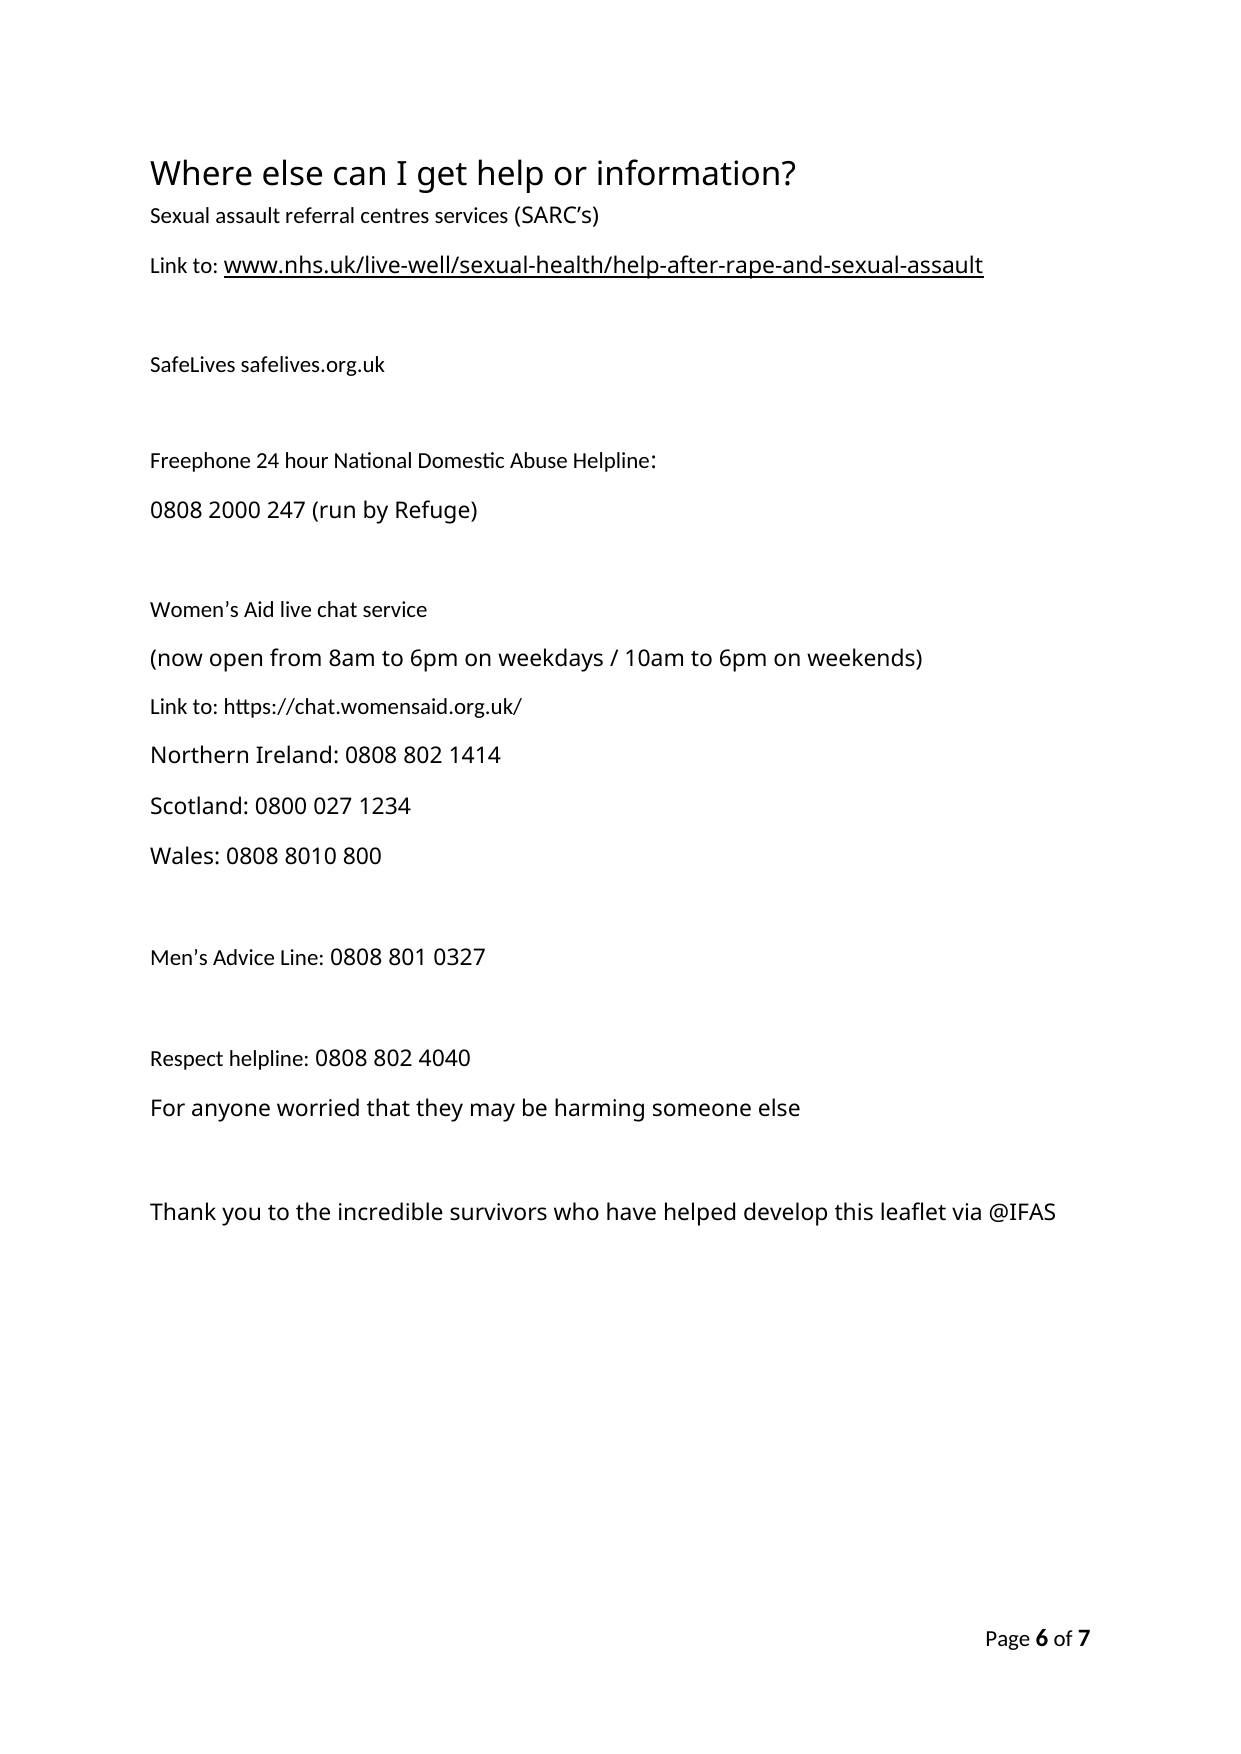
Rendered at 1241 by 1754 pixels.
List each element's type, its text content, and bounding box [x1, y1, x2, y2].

text Freephone 24 hour National Domestic Abuse Helpline: [150, 444, 1090, 475]
text SafeLives safelives.org.uk [150, 350, 1090, 378]
text 0808 2000 247 (run by Refuge) [150, 494, 1090, 526]
text Scotland: 0800 027 1234 [150, 790, 1090, 821]
text Men’s Advice Line: 0808 801 0327 [150, 941, 1090, 972]
subtitle Where else can I get help or information? [150, 150, 1090, 195]
text For anyone worried that they may be harming someone else [150, 1092, 1090, 1123]
text Sexual assault referral centres services (SARC’s) [150, 199, 1090, 230]
text Women’s Aid live chat service [150, 595, 1090, 623]
text (now open from 8am to 6pm on weekdays / 10am to 6pm on weekends) [150, 642, 1090, 673]
text Respect helpline: 0808 802 4040 [150, 1042, 1090, 1073]
text Link to: www.nhs.uk/live-well/sexual-health/help-after-rape-and-sexual-assault [150, 249, 1090, 281]
text Northern Ireland: 0808 802 1414 [150, 739, 1090, 771]
text Link to: https://chat.womensaid.org.uk/ [150, 692, 1090, 721]
text Wales: 0808 8010 800 [150, 840, 1090, 871]
text Thank you to the incredible survivors who have helped develop this leaflet via @IFAS [150, 1196, 1090, 1227]
